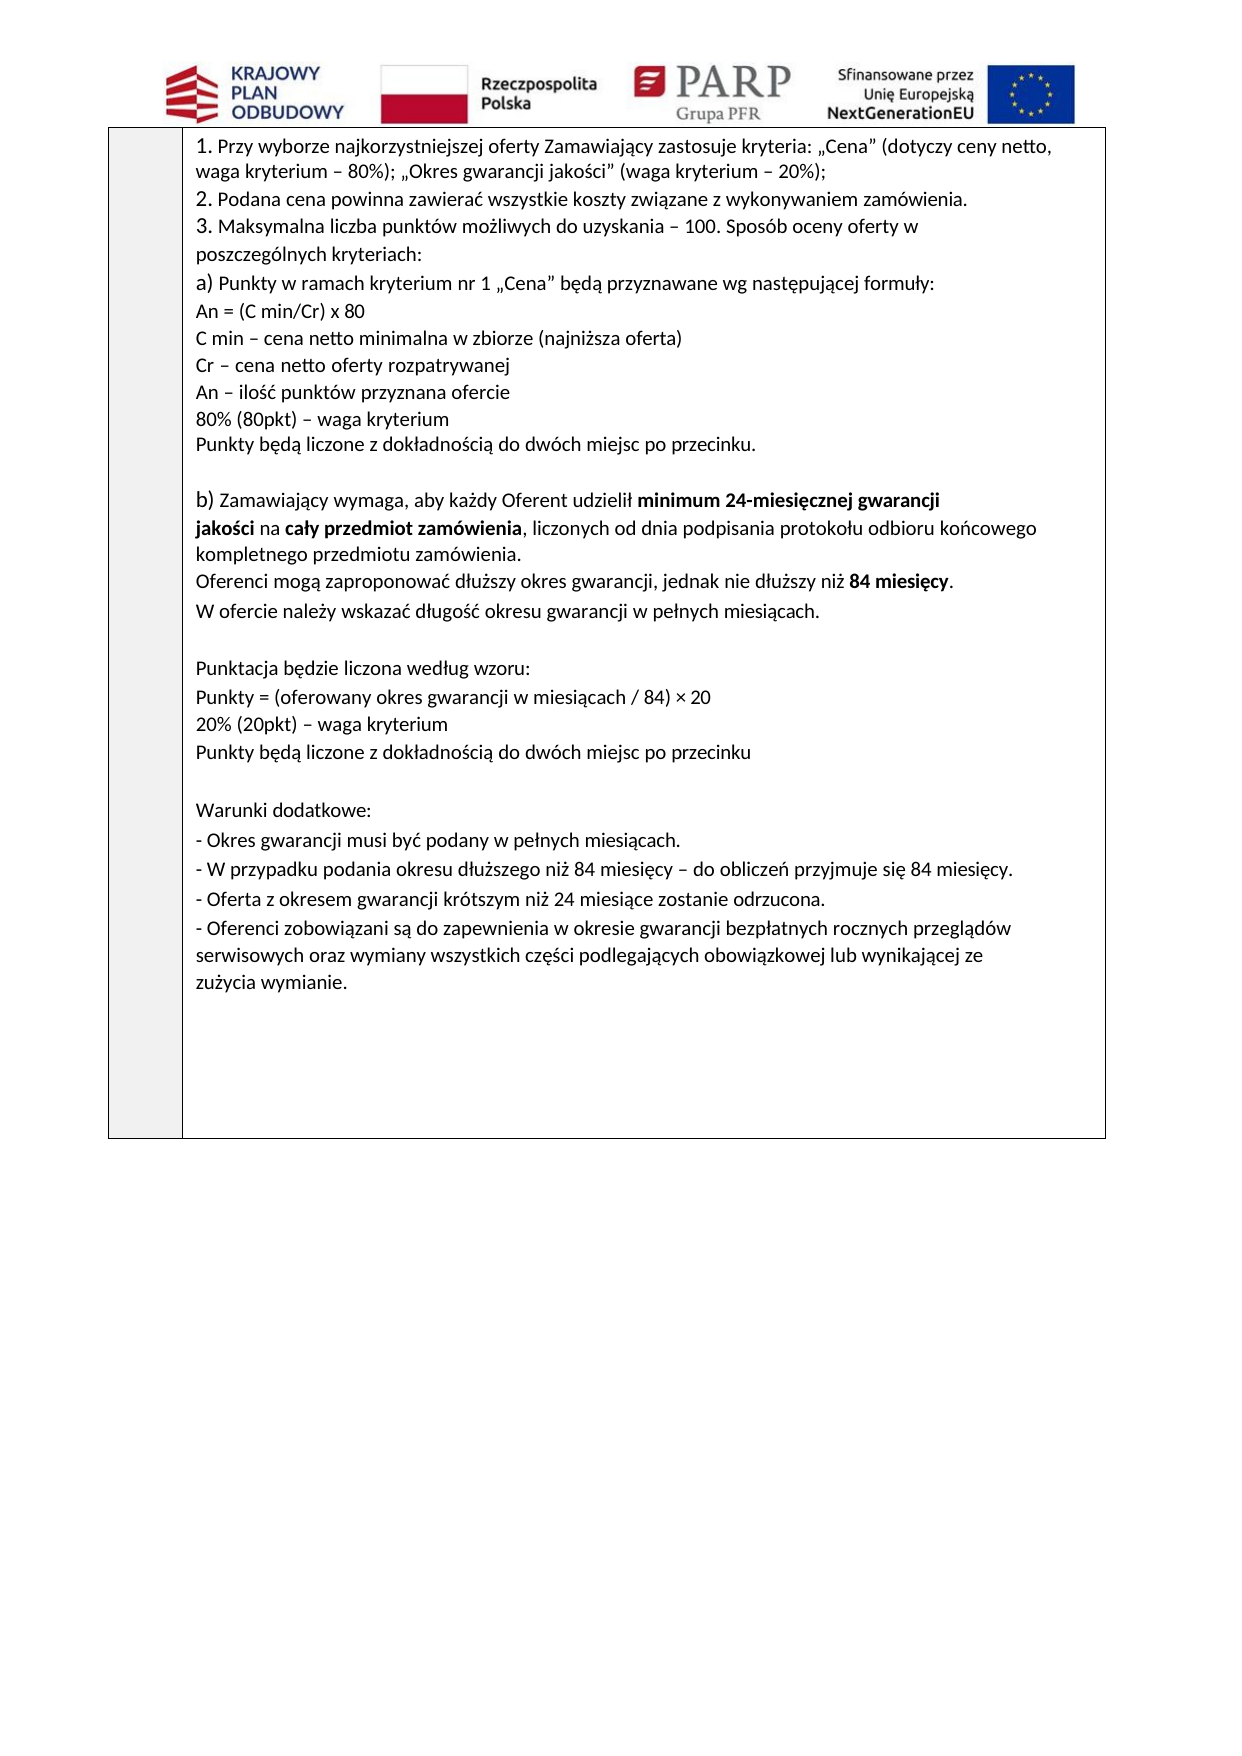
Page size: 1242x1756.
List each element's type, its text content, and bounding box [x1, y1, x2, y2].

picture [162, 61, 1077, 127]
table_cell Przy wyborze najkorzystniejszej oferty Zamawiający zastosuje kryteria: „Cena” (dotyczy ceny netto, waga kryterium – 80%); „Okres gwarancji jakości” (waga kryterium – 20%); Podana cena powinna zawierać wszystkie koszty związane z wykonywaniem zamówienia. Maksymalna liczba punktów możliwych do uzyskania – 100. Sposób oceny oferty w poszczególnych kryteriach: Punkty w ramach kryterium nr 1 „Cena” będą przyznawane wg następującej formuły: An = (C min/Cr) x 80 C min – cena netto minimalna w zbiorze (najniższa oferta) Cr – cena netto oferty rozpatrywanej An – ilość punktów przyznana ofercie 80% (80pkt) – waga kryterium Punkty będą liczone z dokładnością do dwóch miejsc po przecinku. Zamawiający wymaga, aby każdy Oferent udzielił minimum 24-miesięcznej gwarancji jakości na cały przedmiot zamówienia, liczonych od dnia podpisania protokołu odbioru końcowego kompletnego przedmiotu zamówienia. Oferenci mogą zaproponować dłuższy okres gwarancji, jednak nie dłuższy niż 84 miesięcy. W ofercie należy wskazać długość okresu gwarancji w pełnych miesiącach. Punktacja będzie liczona według wzoru: Punkty = (oferowany okres gwarancji w miesiącach / 84) × 20 20% (20pkt) – waga kryterium Punkty będą liczone z dokładnością do dwóch miejsc po przecinku Warunki dodatkowe: Okres gwarancji musi być podany w pełnych miesiącach. W przypadku podania okresu dłuższego niż 84 miesięcy – do obliczeń przyjmuje się 84 miesięcy. Oferta z okresem gwarancji krótszym niż 24 miesiące zostanie odrzucona. Oferenci zobowiązani są do zapewnienia w okresie gwarancji bezpłatnych rocznych przeglądów serwisowych oraz wymiany wszystkich części podlegających obowiązkowej lub wynikającej ze zużycia wymianie. [183, 128, 1105, 1138]
